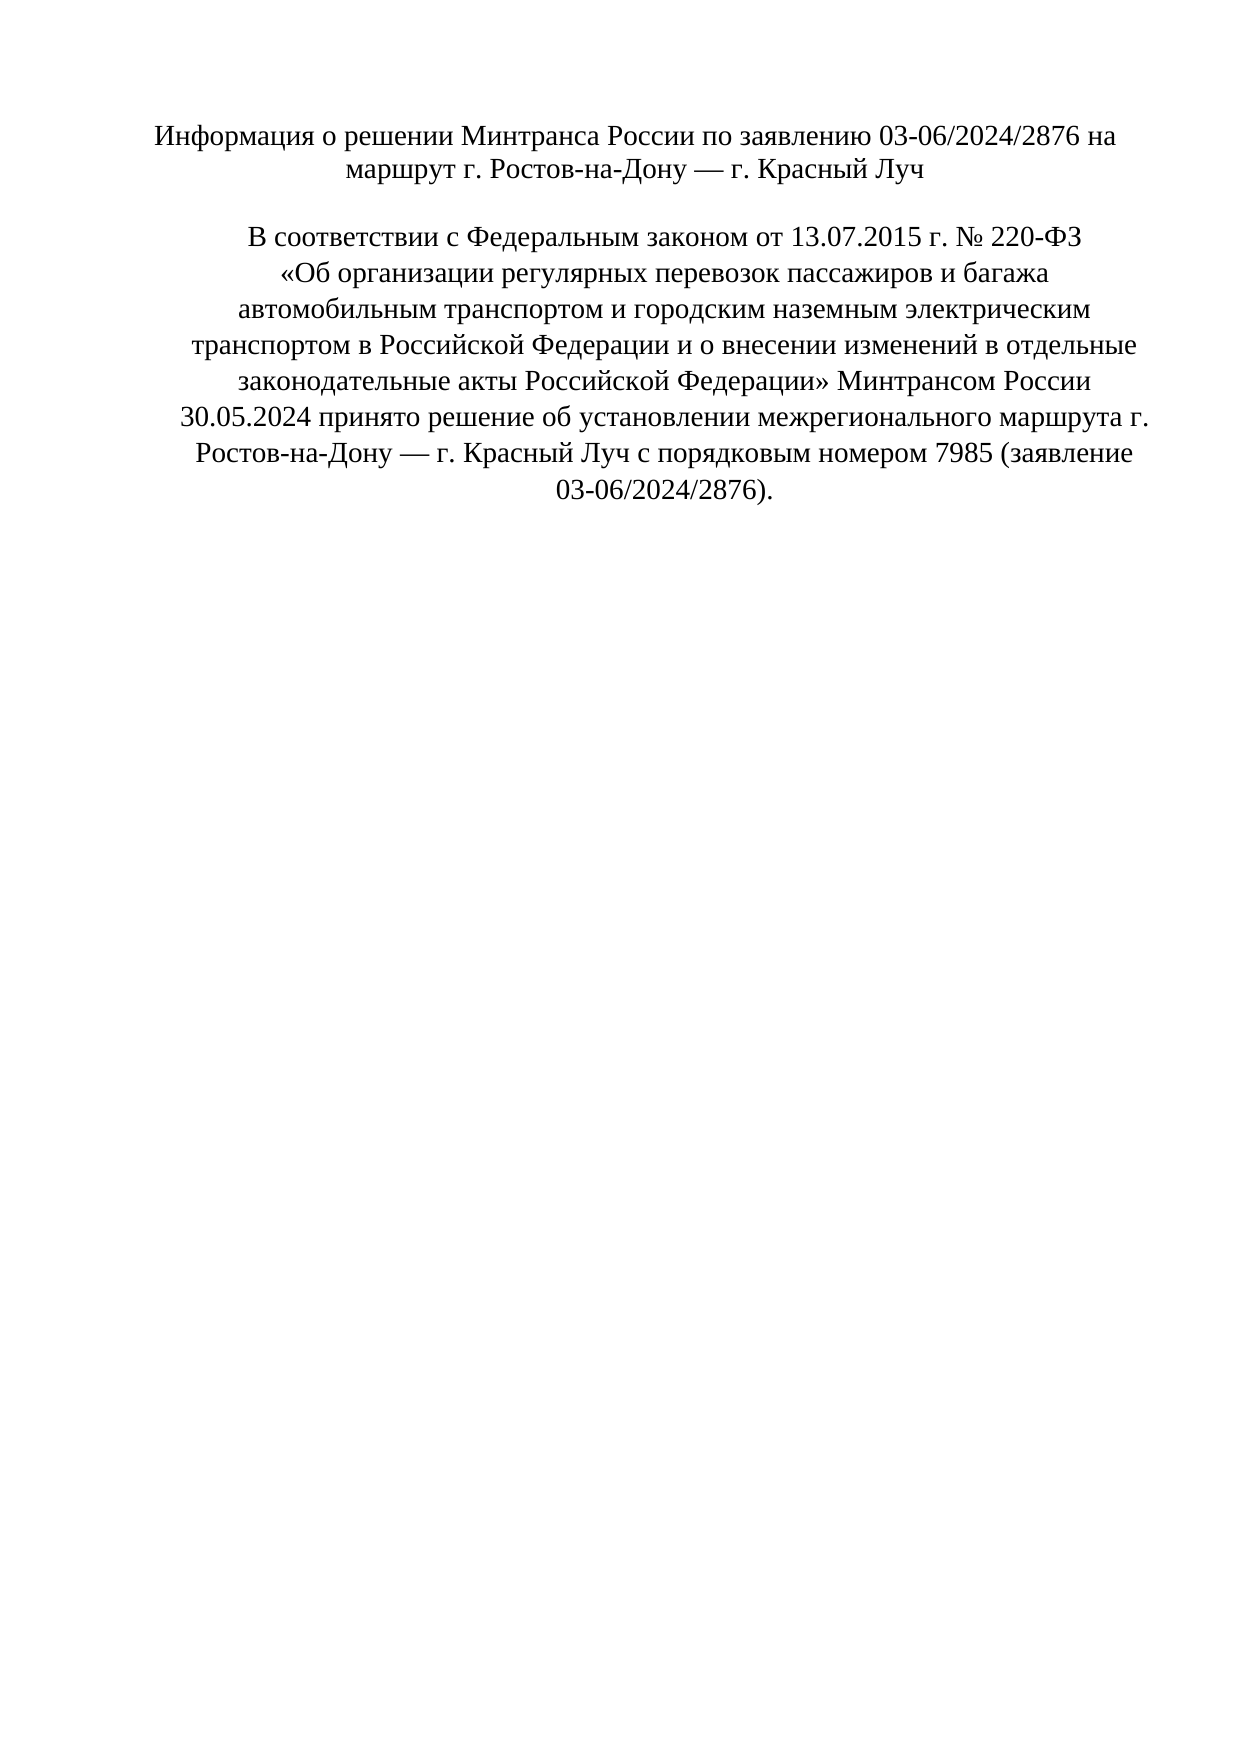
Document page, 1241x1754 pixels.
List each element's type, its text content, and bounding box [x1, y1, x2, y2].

text Информация о решении Минтранса России по заявлению 03-06/2024/2876 на маршрут г. Ростов-на-Дону — г. Красный Луч [118, 118, 1152, 185]
text В соответствии с Федеральным законом от 13.07.2015 г. № 220-ФЗ «Об организации регулярных перевозок пассажиров и багажа автомобильным транспортом и городским наземным электрическим транспортом в Российской Федерации и о внесении изменений в отдельные законодательные акты Российской Федерации» Минтрансом России 30.05.2024 принято решение об установлении межрегионального маршрута г. Ростов-на-Дону — г. Красный Луч с порядковым номером 7985 (заявление 03-06/2024/2876). [177, 219, 1152, 505]
